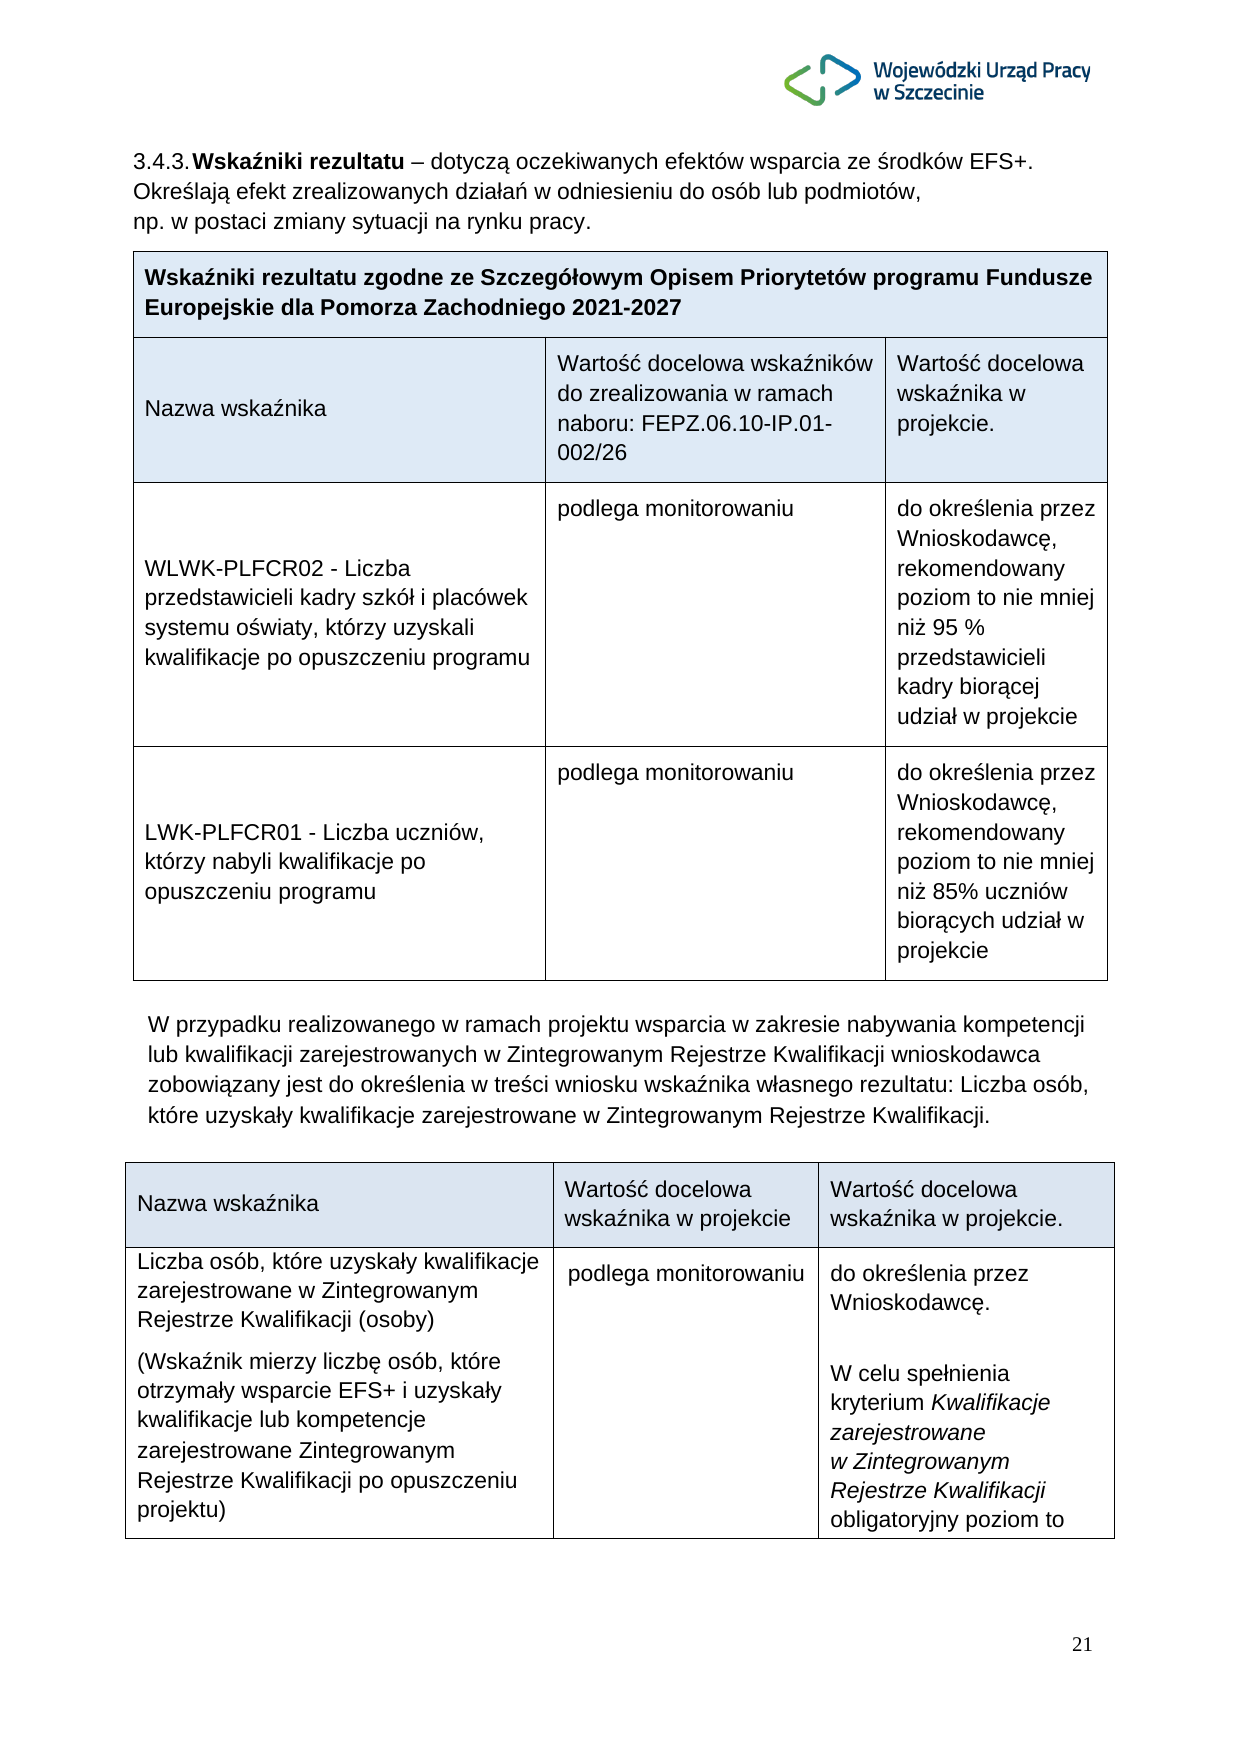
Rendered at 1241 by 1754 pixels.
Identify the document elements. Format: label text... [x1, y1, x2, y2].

list Wskaźniki rezultatu – dotyczą oczekiwanych efektów wsparcia ze środków EFS+. Określają efekt zrealizowanych działań w odniesieniu do osób lub podmiotów, np. w postaci zmiany sytuacji na rynku pracy. [133, 148, 1092, 234]
table_cell Wartość docelowa wskaźników do zrealizowania w ramach naboru: FEPZ.06.10-IP.01-002/26 [546, 338, 885, 482]
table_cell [126, 1248, 553, 1538]
table_cell WLWK-PLFCR02 - Liczba przedstawicieli kadry szkół i placówek systemu oświaty, którzy uzyskali kwalifikacje po opuszczeniu programu [134, 483, 545, 746]
table_header Wskaźniki rezultatu zgodne ze Szczegółowym Opisem Priorytetów programu Fundusze Europejskie dla Pomorza Zachodniego 2021-2027 [134, 252, 1107, 337]
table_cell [554, 1248, 818, 1538]
table_cell do określenia przez Wnioskodawcę, rekomendowany poziom to nie mniej niż 85% uczniów biorących udział w projekcie [886, 747, 1107, 980]
table_cell LWK-PLFCR01 - Liczba uczniów, którzy nabyli kwalifikacje po opuszczeniu programu [134, 747, 545, 980]
table_header Nazwa wskaźnika [126, 1163, 553, 1247]
table_header Wartość docelowa wskaźnika w projekcie [554, 1163, 818, 1247]
table_header Wartość docelowa wskaźnika w projekcie. [819, 1163, 1114, 1247]
table_cell podlega monitorowaniu [546, 747, 885, 980]
table_cell do określenia przez Wnioskodawcę, rekomendowany poziom to nie mniej niż 95 % przedstawicieli kadry biorącej udział w projekcie [886, 483, 1107, 746]
table_cell Wartość docelowa wskaźnika w projekcie. [886, 338, 1107, 482]
picture [784, 54, 1091, 106]
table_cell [819, 1248, 1114, 1538]
table_cell podlega monitorowaniu [546, 483, 885, 746]
text W przypadku realizowanego w ramach projektu wsparcia w zakresie nabywania kompetencji lub kwalifikacji zarejestrowanych w Zintegrowanym Rejestrze Kwalifikacji wnioskodawca zobowiązany jest do określenia w treści wniosku wskaźnika własnego rezultatu: Liczba osób, które uzyskały kwalifikacje zarejestrowane w Zintegrowanym Rejestrze Kwalifikacji. [148, 1011, 1092, 1128]
table_cell Nazwa wskaźnika [134, 338, 545, 482]
